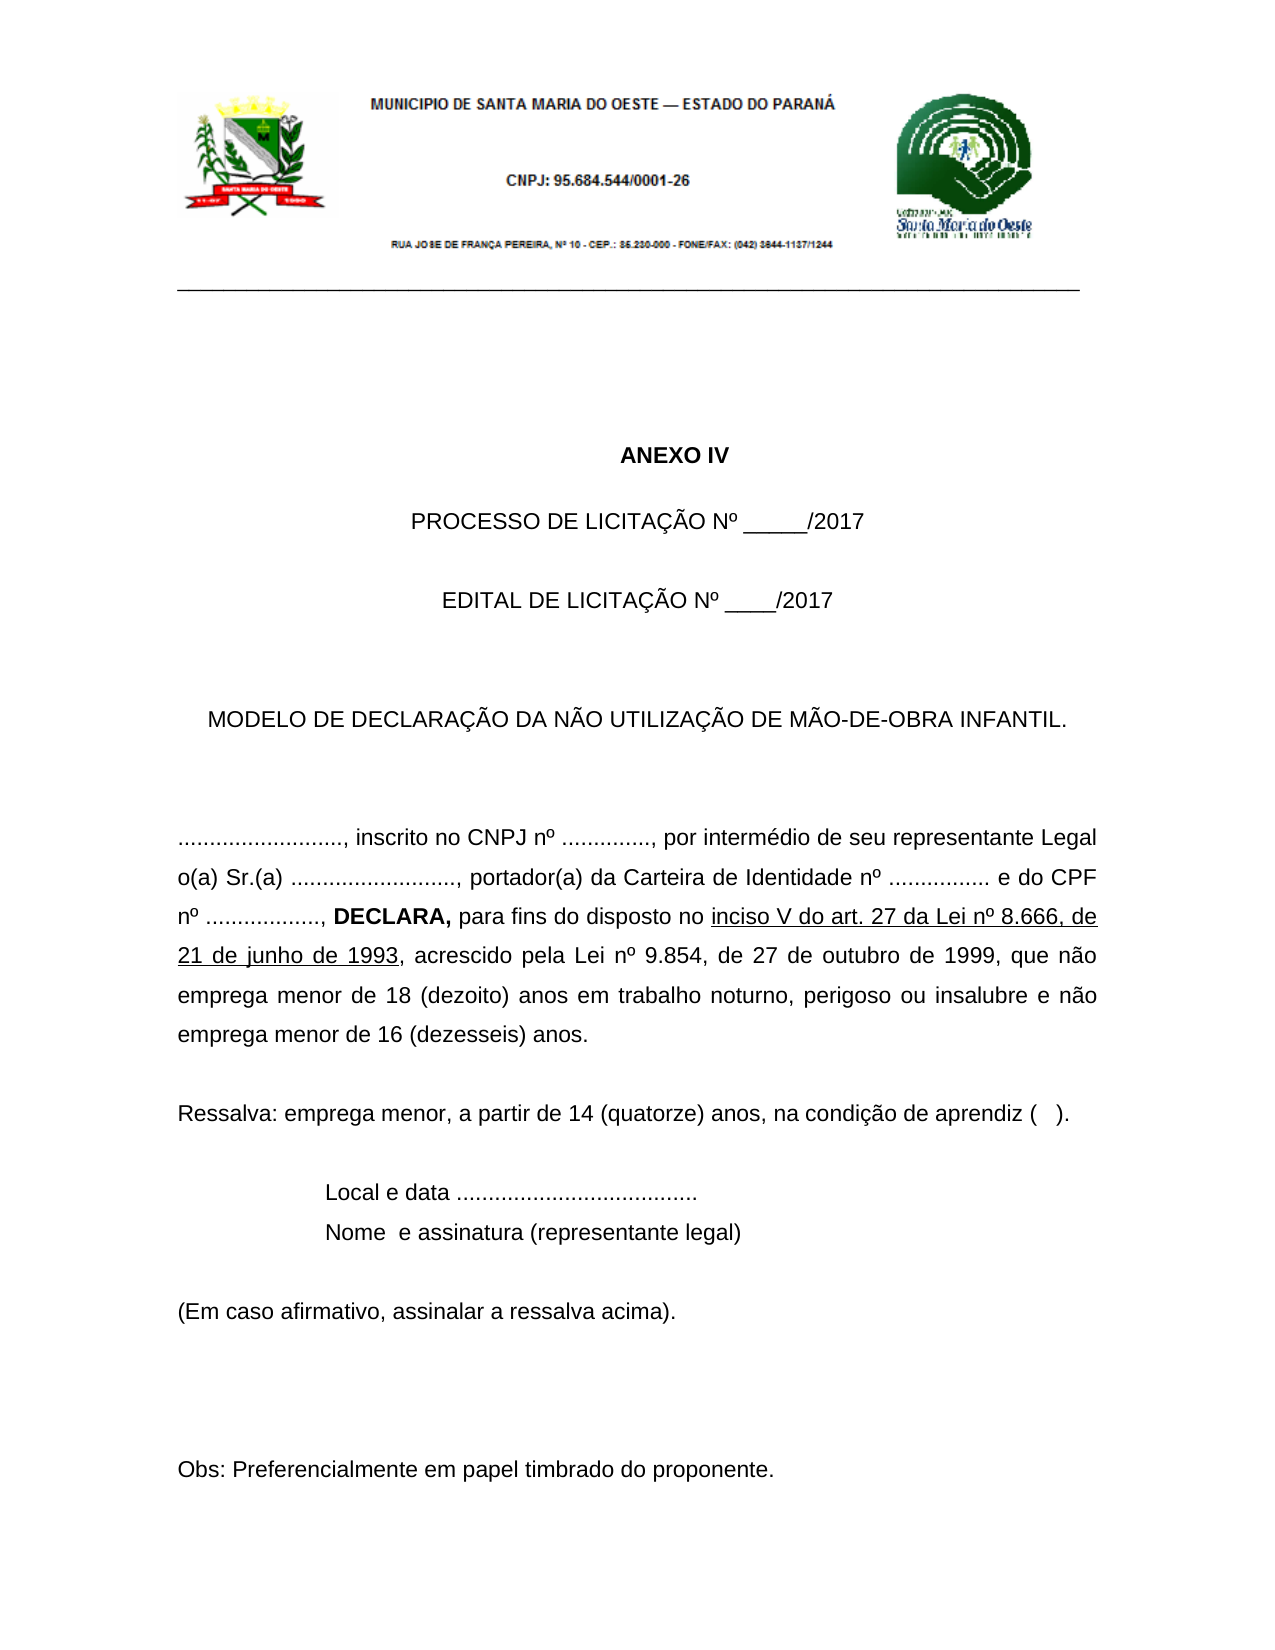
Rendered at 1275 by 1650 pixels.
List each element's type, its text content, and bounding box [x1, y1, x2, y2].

picture [177, 73, 1078, 268]
text Ressalva: emprega menor, a partir de 14 (quatorze) anos, na condição de aprendiz ( ). [177, 1100, 1098, 1127]
text Obs: Preferencialmente em papel timbrado do proponente. [177, 1456, 1098, 1482]
text .........................., inscrito no CNPJ nº .............., por intermédio de seu representante Legal o(a) Sr.(a) .........................., portador(a) da Carteira de Identidade nº ................ e do CPF nº .................., DECLARA, para fins do disposto no inciso V do art. 27 da Lei nº 8.666, de 21 de junho de 1993, acrescido pela Lei nº 9.854, de 27 de outubro de 1999, que não emprega menor de 18 (dezoito) anos em trabalho noturno, perigoso ou insalubre e não emprega menor de 16 (dezesseis) anos. [177, 824, 1098, 1048]
text PROCESSO DE LICITAÇÃO Nº _____/2017 [177, 508, 1098, 534]
text Nome e assinatura (representante legal) [177, 1219, 1098, 1245]
subtitle ANEXO IV [177, 442, 1098, 469]
text (Em caso afirmativo, assinalar a ressalva acima). [177, 1298, 1098, 1324]
text Local e data ...................................... [177, 1179, 1098, 1206]
text MODELO DE DECLARAÇÃO DA NÃO UTILIZAÇÃO DE MÃO-DE-OBRA INFANTIL. [177, 706, 1098, 732]
text EDITAL DE LICITAÇÃO Nº ____/2017 [177, 587, 1098, 613]
